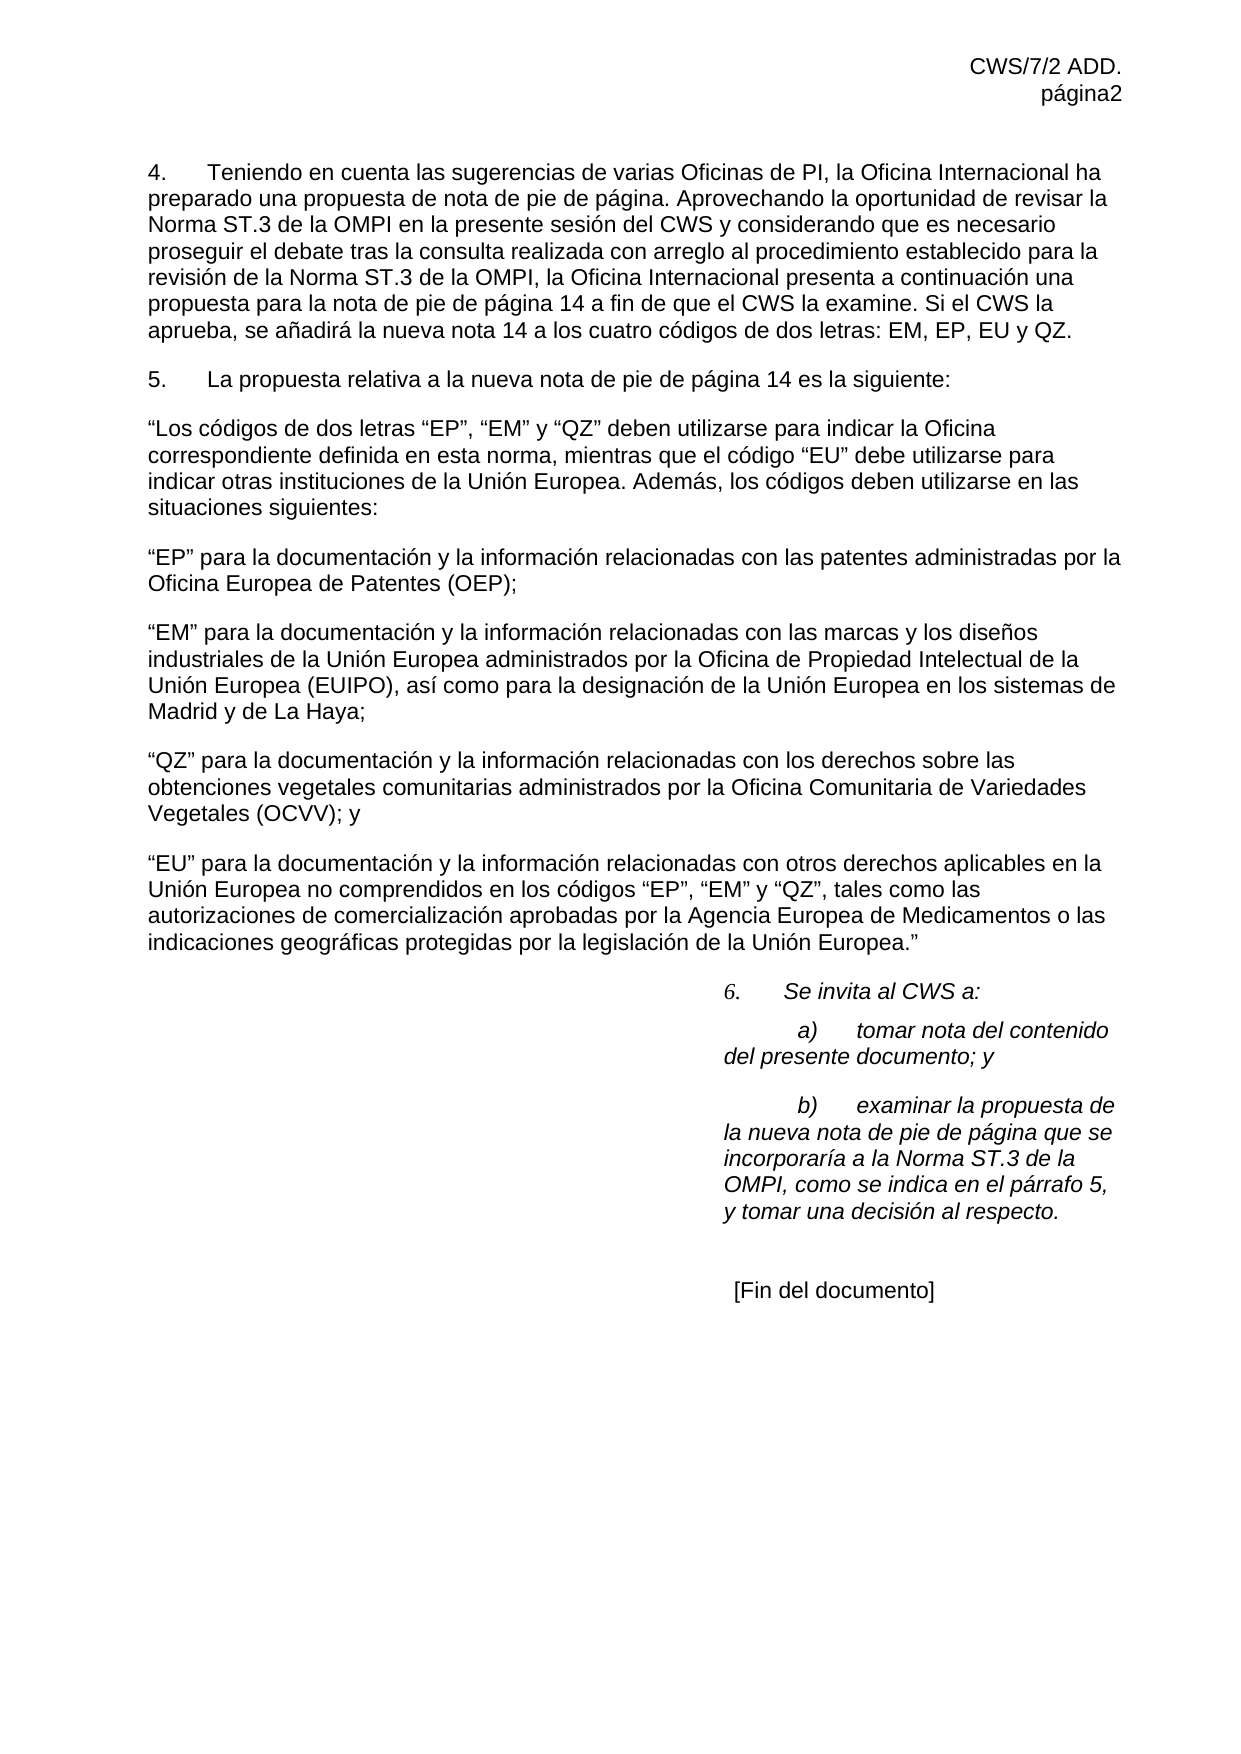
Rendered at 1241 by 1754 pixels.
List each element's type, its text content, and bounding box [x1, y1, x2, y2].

list “EM” para la documentación y la información relacionadas con las marcas y los diseños industriales de la Unión Europea administrados por la Oficina de Propiedad Intelectual de la Unión Europea (EUIPO), así como para la designación de la Unión Europea en los sistemas de Madrid y de La Haya; [148, 619, 1122, 724]
list “QZ” para la documentación y la información relacionadas con los derechos sobre las obtenciones vegetales comunitarias administrados por la Oficina Comunitaria de Variedades Vegetales (OCVV); y [148, 747, 1122, 827]
list “EU” para la documentación y la información relacionadas con otros derechos aplicables en la Unión Europea no comprendidos en los códigos “EP”, “EM” y “QZ”, tales como las autorizaciones de comercialización aprobadas por la Agencia Europea de Medicamentos o las indicaciones geográficas protegidas por la legislación de la Unión Europea.” [148, 849, 1122, 955]
list La propuesta relativa a la nueva nota de pie de página 14 es la siguiente: [148, 366, 1122, 392]
list Se invita al CWS a: [724, 978, 1122, 1004]
list “EP” para la documentación y la información relacionadas con las patentes administradas por la Oficina Europea de Patentes (OEP); [148, 543, 1122, 596]
list Teniendo en cuenta las sugerencias de varias Oficinas de PI, la Oficina Internacional ha preparado una propuesta de nota de pie de página. Aprovechando la oportunidad de revisar la Norma ST.3 de la OMPI en la presente sesión del CWS y considerando que es necesario proseguir el debate tras la consulta realizada con arreglo al procedimiento establecido para la revisión de la Norma ST.3 de la OMPI, la Oficina Internacional presenta a continuación una propuesta para la nota de pie de página 14 a fin de que el CWS la examine. Si el CWS la aprueba, se añadirá la nueva nota 14 a los cuatro códigos de dos letras: EM, EP, EU y QZ. [148, 158, 1122, 343]
list examinar la propuesta de la nueva nota de pie de página que se incorporaría a la Norma ST.3 de la OMPI, como se indica en el párrafo 5, y tomar una decisión al respecto. [724, 1092, 1122, 1224]
list tomar nota del contenido del presente documento; y [724, 1017, 1122, 1069]
list “Los códigos de dos letras “EP”, “EM” y “QZ” deben utilizarse para indicar la Oficina correspondiente definida en esta norma, mientras que el código “EU” debe utilizarse para indicar otras instituciones de la Unión Europea. Además, los códigos deben utilizarse en las situaciones siguientes: [148, 415, 1122, 521]
text [Fin del documento] [719, 1277, 1122, 1303]
